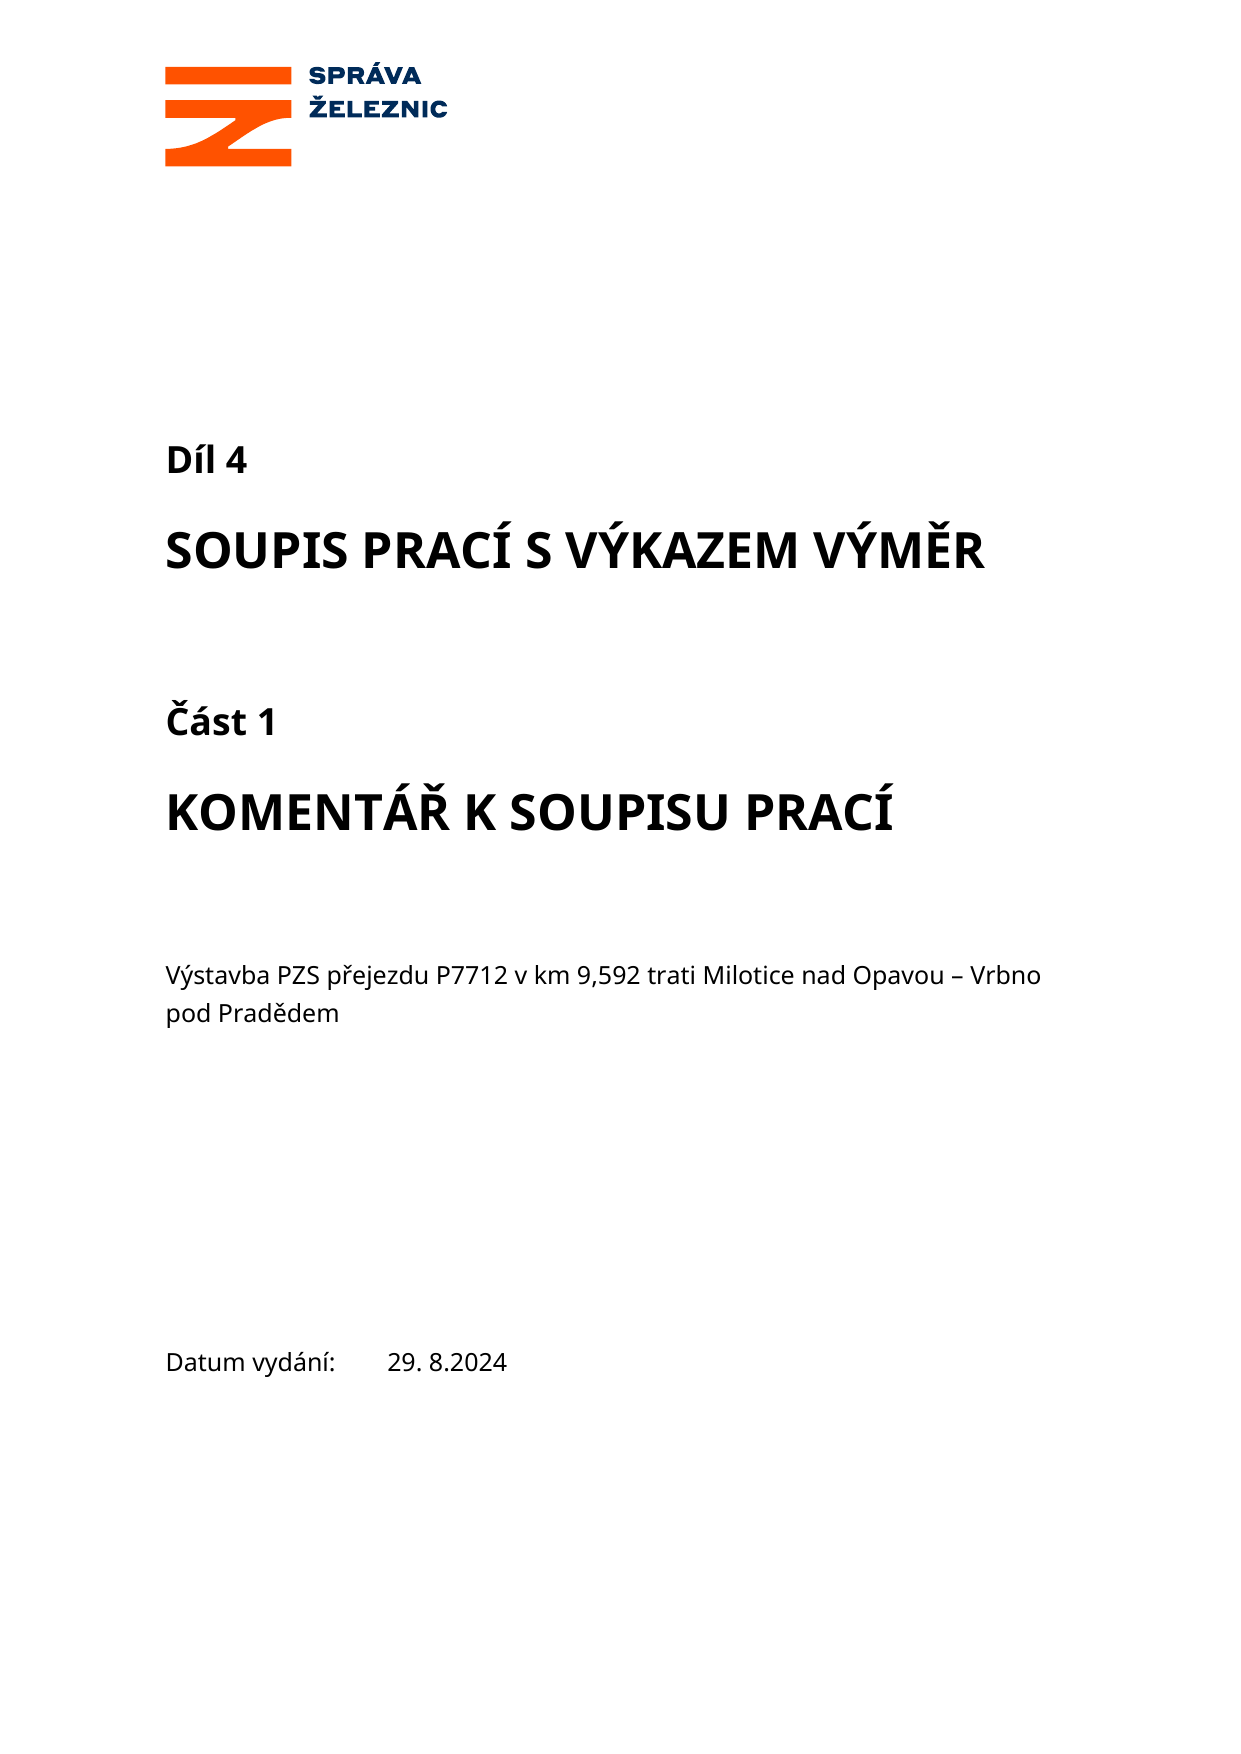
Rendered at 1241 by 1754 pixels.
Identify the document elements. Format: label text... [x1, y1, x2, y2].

text Část 1 [165, 696, 1075, 747]
text SOUPIS PRACÍ S VÝKAZEM VÝMĚR [165, 514, 1075, 583]
text Díl 4 [165, 433, 1075, 484]
text KOMENTÁŘ K SOUPISU PRACÍ [165, 777, 1075, 845]
text Datum vydání: 29. 8.2024 [165, 1345, 1075, 1379]
